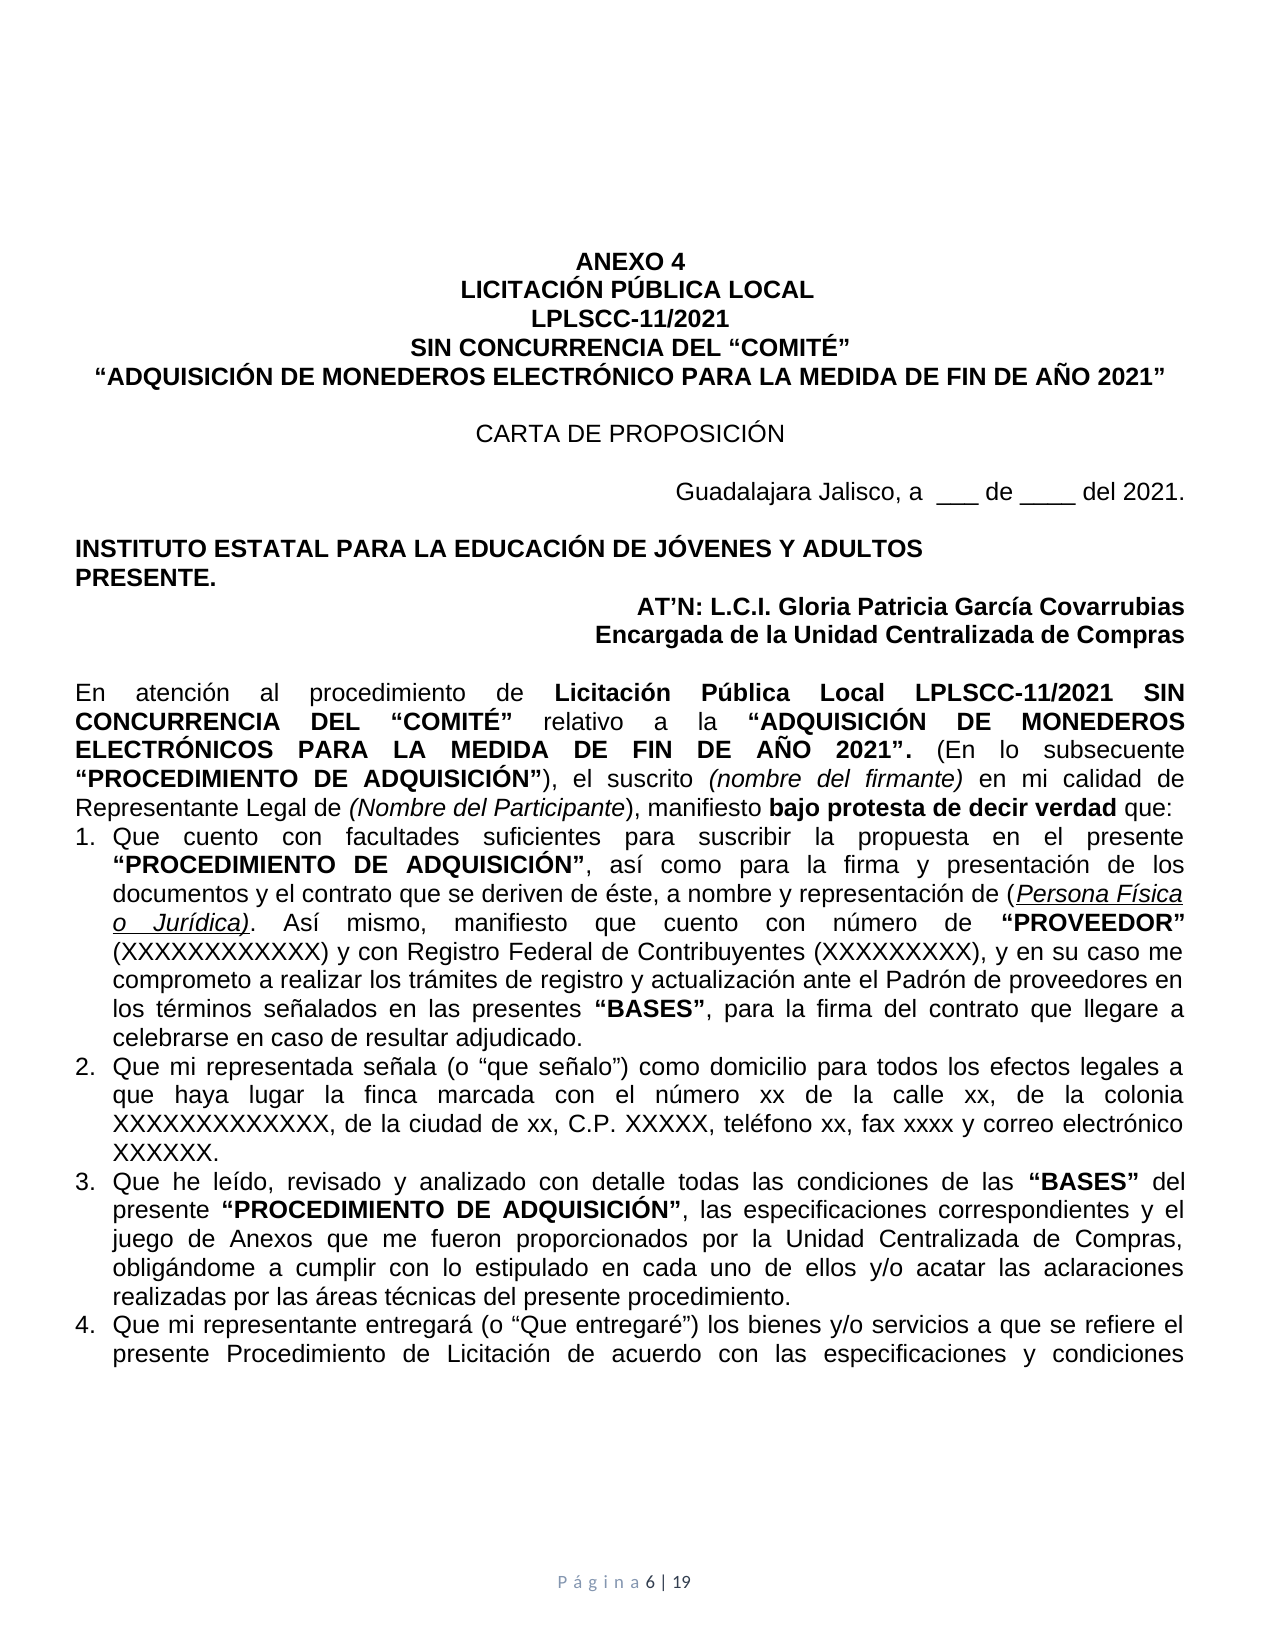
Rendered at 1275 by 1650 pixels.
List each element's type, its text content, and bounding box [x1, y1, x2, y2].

text ANEXO 4 [75, 247, 1185, 276]
text INSTITUTO ESTATAL PARA LA EDUCACIÓN DE JÓVENES Y ADULTOS [75, 534, 1185, 563]
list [75, 1311, 1185, 1368]
list Que cuento con facultades suficientes para suscribir la propuesta en el presente “PROCEDIMIENTO DE ADQUISICIÓN”, así como para la firma y presentación de los documentos y el contrato que se deriven de éste, a nombre y representación de (Persona Física o Jurídica). Así mismo, manifiesto que cuento con número de “PROVEEDOR” (XXXXXXXXXXXX) y con Registro Federal de Contribuyentes (XXXXXXXXX), y en su caso me comprometo a realizar los trámites de registro y actualización ante el Padrón de proveedores en los términos señalados en las presentes “BASES”, para la firma del contrato que llegare a celebrarse en caso de resultar adjudicado. [75, 822, 1185, 1052]
text LICITACIÓN PÚBLICA LOCAL [75, 276, 1200, 304]
text Guadalajara Jalisco, a ___ de ____ del 2021. [75, 477, 1185, 506]
list Que he leído, revisado y analizado con detalle todas las condiciones de las “BASES” del presente “PROCEDIMIENTO DE ADQUISICIÓN”, las especificaciones correspondientes y el juego de Anexos que me fueron proporcionados por la Unidad Centralizada de Compras, obligándome a cumplir con lo estipulado en cada uno de ellos y/o acatar las aclaraciones realizadas por las áreas técnicas del presente procedimiento. [75, 1167, 1185, 1311]
text “ADQUISICIÓN DE MONEDEROS ELECTRÓNICO PARA LA MEDIDA DE FIN DE AÑO 2021” [75, 362, 1185, 391]
text SIN CONCURRENCIA DEL “COMITÉ” [75, 333, 1185, 362]
text LPLSCC-11/2021 [75, 304, 1185, 333]
text CARTA DE PROPOSICIÓN [75, 419, 1185, 448]
text PRESENTE. [75, 563, 1185, 592]
list Que mi representada señala (o “que señalo”) como domicilio para todos los efectos legales a que haya lugar la finca marcada con el número xx de la calle xx, de la colonia XXXXXXXXXXXXX, de la ciudad de xx, C.P. XXXXX, teléfono xx, fax xxxx y correo electrónico XXXXXX. [75, 1052, 1185, 1167]
text Encargada de la Unidad Centralizada de Compras [75, 621, 1185, 649]
text AT’N: L.C.I. Gloria Patricia García Covarrubias [75, 592, 1185, 621]
text En atención al procedimiento de Licitación Pública Local LPLSCC-11/2021 SIN CONCURRENCIA DEL “COMITÉ” relativo a la “ADQUISICIÓN DE MONEDEROS ELECTRÓNICOS PARA LA MEDIDA DE FIN DE AÑO 2021”. (En lo subsecuente “PROCEDIMIENTO DE ADQUISICIÓN”), el suscrito (nombre del firmante) en mi calidad de Representante Legal de (Nombre del Participante), manifiesto bajo protesta de decir verdad que: [75, 678, 1185, 822]
